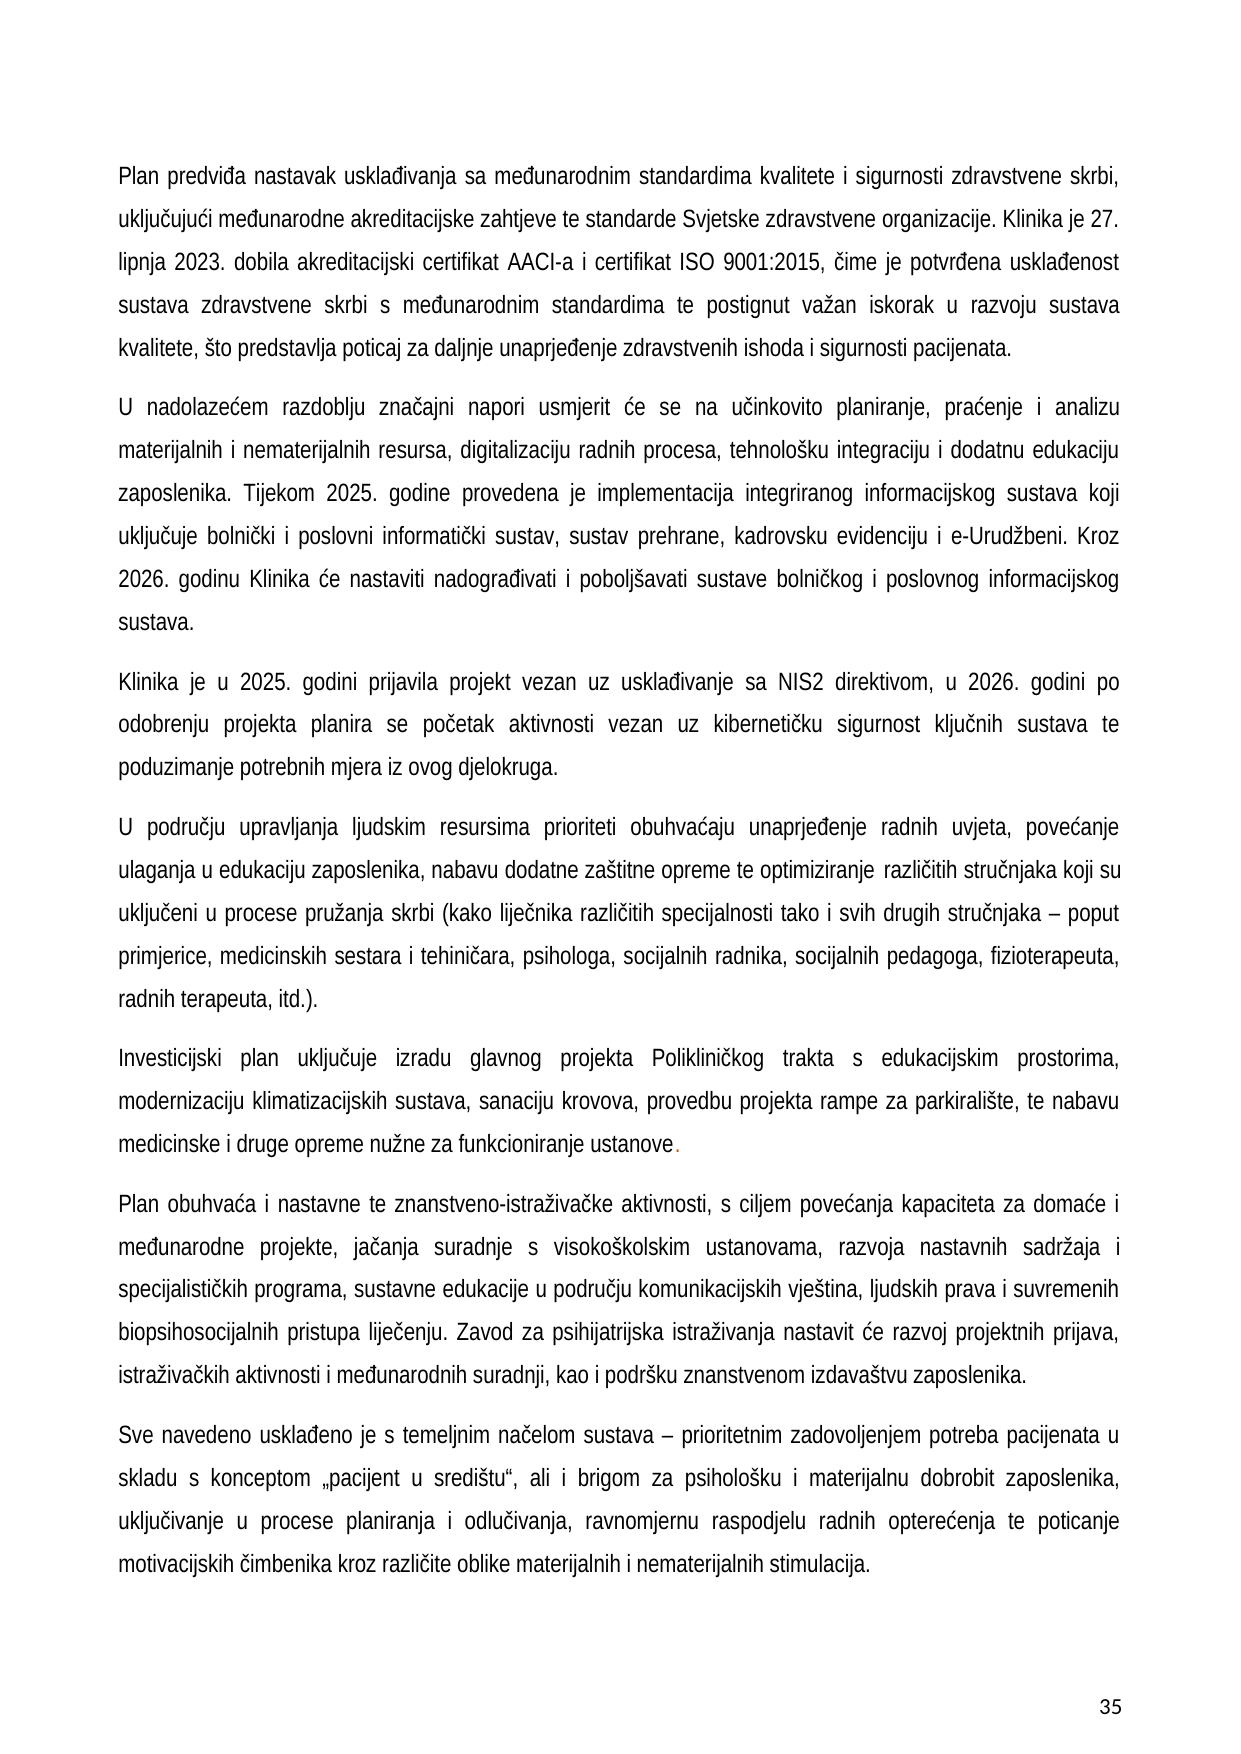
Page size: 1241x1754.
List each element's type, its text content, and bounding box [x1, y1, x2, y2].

text Klinika je u 2025. godini prijavila projekt vezan uz usklađivanje sa NIS2 direktivom, u 2026. godini po odobrenju projekta planira se početak aktivnosti vezan uz kibernetičku sigurnost ključnih sustava te poduzimanje potrebnih mjera iz ovog djelokruga. [118, 666, 1122, 781]
text U nadolazećem razdoblju značajni napori usmjerit će se na učinkovito planiranje, praćenje i analizu materijalnih i nematerijalnih resursa, digitalizaciju radnih procesa, tehnološku integraciju i dodatnu edukaciju zaposlenika. Tijekom 2025. godine provedena je implementacija integriranog informacijskog sustava koji uključuje bolnički i poslovni informatički sustav, sustav prehrane, kadrovsku evidenciju i e-Urudžbeni. Kroz 2026. godinu Klinika će nastaviti nadograđivati i poboljšavati sustave bolničkog i poslovnog informacijskog sustava. [118, 392, 1122, 636]
text Sve navedeno usklađeno je s temeljnim načelom sustava – prioritetnim zadovoljenjem potreba pacijenata u skladu s konceptom „pacijent u središtu“, ali i brigom za psihološku i materijalnu dobrobit zaposlenika, uključivanje u procese planiranja i odlučivanja, ravnomjernu raspodjelu radnih opterećenja te poticanje motivacijskih čimbenika kroz različite oblike materijalnih i nematerijalnih stimulacija. [118, 1420, 1122, 1577]
text Plan predviđa nastavak usklađivanja sa međunarodnim standardima kvalitete i sigurnosti zdravstvene skrbi, uključujući međunarodne akreditacijske zahtjeve te standarde Svjetske zdravstvene organizacije. Klinika je 27. lipnja 2023. dobila akreditacijski certifikat AACI-a i certifikat ISO 9001:2015, čime je potvrđena usklađenost sustava zdravstvene skrbi s međunarodnim standardima te postignut važan iskorak u razvoju sustava kvalitete, što predstavlja poticaj za daljnje unaprjeđenje zdravstvenih ishoda i sigurnosti pacijenata. [118, 161, 1122, 361]
text Investicijski plan uključuje izradu glavnog projekta Polikliničkog trakta s edukacijskim prostorima, modernizaciju klimatizacijskih sustava, sanaciju krovova, provedbu projekta rampe za parkiralište, te nabavu medicinske i druge opreme nužne za funkcioniranje ustanove. [118, 1043, 1122, 1158]
text Plan obuhvaća i nastavne te znanstveno-istraživačke aktivnosti, s ciljem povećanja kapaciteta za domaće i međunarodne projekte, jačanja suradnje s visokoškolskim ustanovama, razvoja nastavnih sadržaja i specijalističkih programa, sustavne edukacije u području komunikacijskih vještina, ljudskih prava i suvremenih biopsihosocijalnih pristupa liječenju. Zavod za psihijatrijska istraživanja nastavit će razvoj projektnih prijava, istraživačkih aktivnosti i međunarodnih suradnji, kao i podršku znanstvenom izdavaštvu zaposlenika. [118, 1188, 1122, 1389]
text U području upravljanja ljudskim resursima prioriteti obuhvaćaju unaprjeđenje radnih uvjeta, povećanje ulaganja u edukaciju zaposlenika, nabavu dodatne zaštitne opreme te optimiziranje različitih stručnjaka koji su uključeni u procese pružanja skrbi (kako liječnika različitih specijalnosti tako i svih drugih stručnjaka – poput primjerice, medicinskih sestara i tehiničara, psihologa, socijalnih radnika, socijalnih pedagoga, fizioterapeuta, radnih terapeuta, itd.). [118, 812, 1122, 1012]
